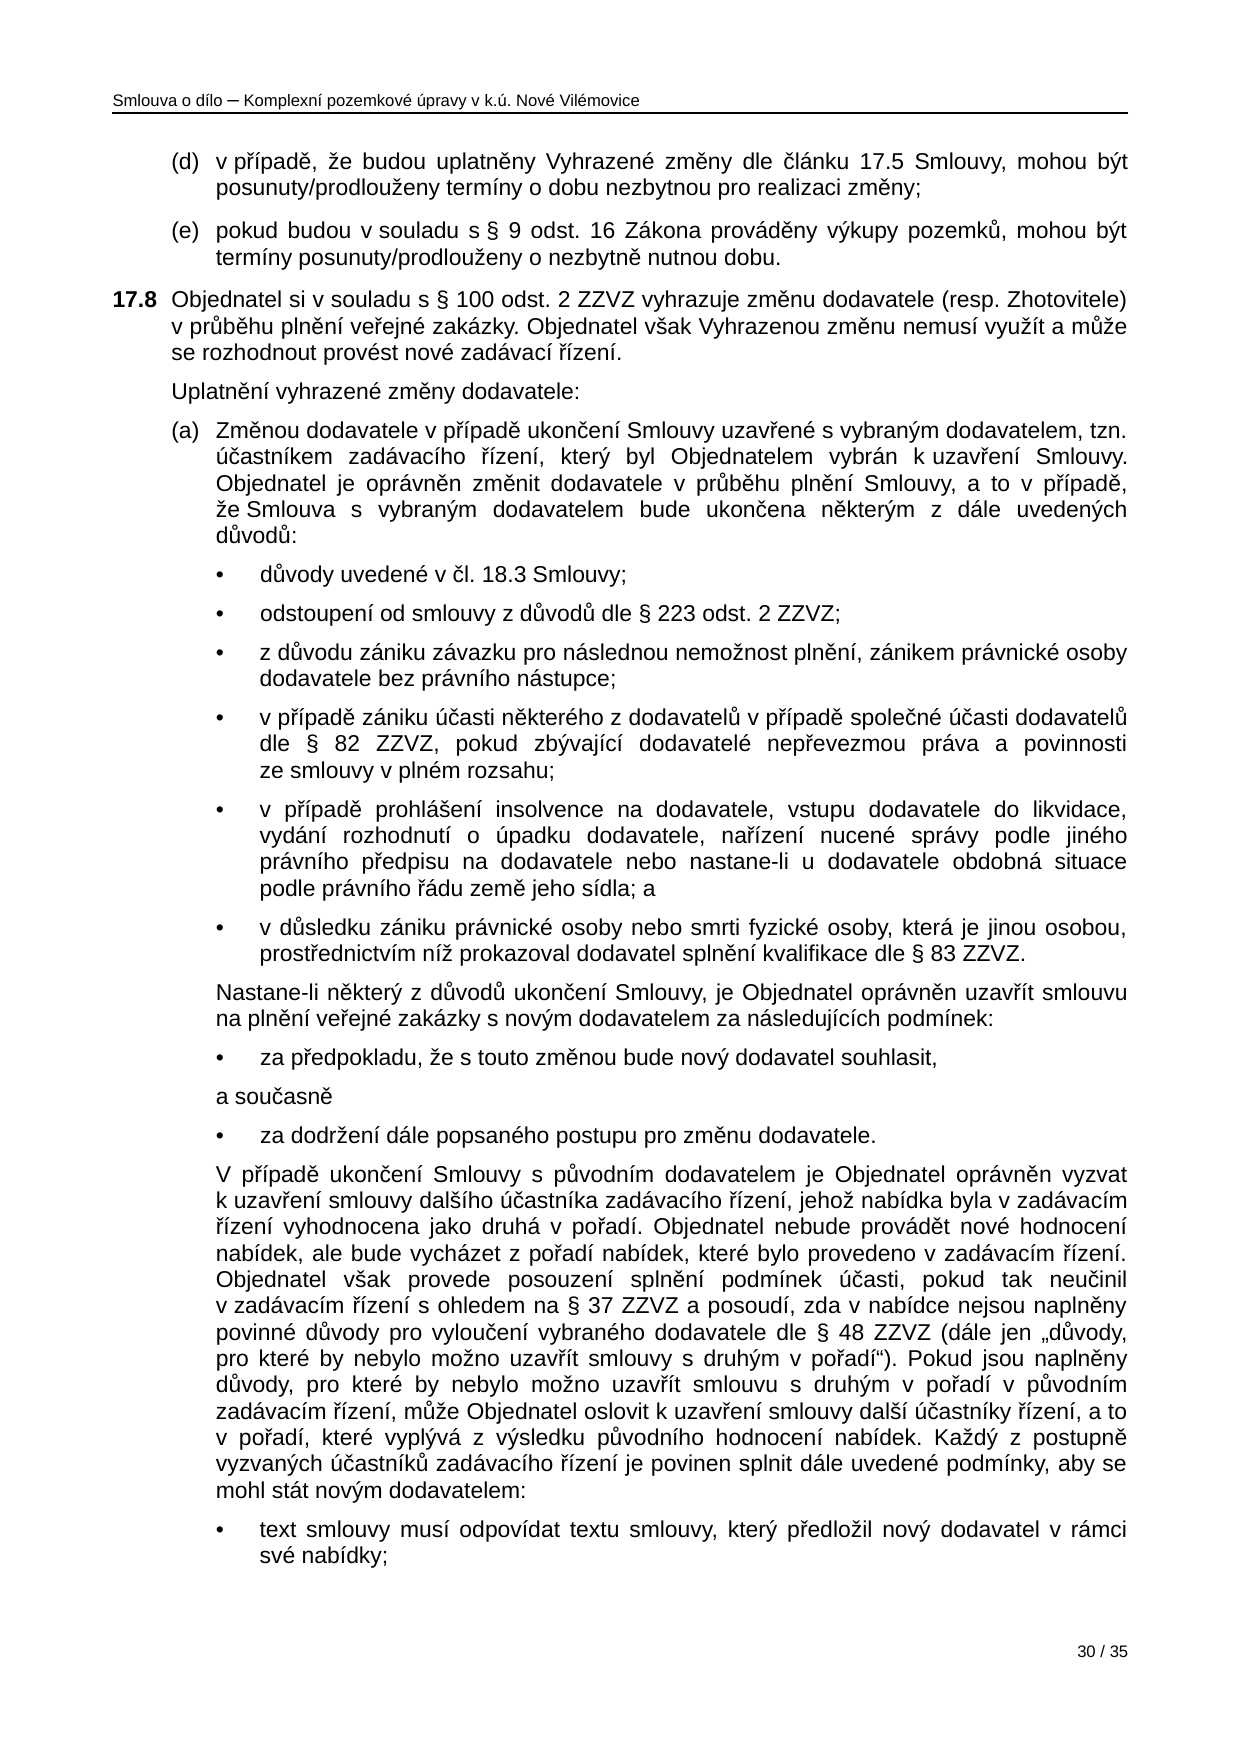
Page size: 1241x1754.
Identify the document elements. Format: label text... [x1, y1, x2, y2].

list v případě, že budou uplatněny Vyhrazené změny dle článku 17.5 Smlouvy, mohou být posunuty/prodlouženy termíny o dobu nezbytnou pro realizaci změny; [171, 148, 1128, 200]
list pokud budou v souladu s § 9 odst. 16 Zákona prováděny výkupy pozemků, mohou být termíny posunuty/prodlouženy o nezbytně nutnou dobu. [171, 217, 1128, 270]
text V případě ukončení Smlouvy s původním dodavatelem je Objednatel oprávněn vyzvat k uzavření smlouvy dalšího účastníka zadávacího řízení, jehož nabídka byla v zadávacím řízení vyhodnocena jako druhá v pořadí. Objednatel nebude provádět nové hodnocení nabídek, ale bude vycházet z pořadí nabídek, které bylo provedeno v zadávacím řízení. Objednatel však provede posouzení splnění podmínek účasti, pokud tak neučinil v zadávacím řízení s ohledem na § 37 ZZVZ a posoudí, zda v nabídce nejsou naplněny povinné důvody pro vyloučení vybraného dodavatele dle § 48 ZZVZ (dále jen „důvody, pro které by nebylo možno uzavřít smlouvy s druhým v pořadí“). Pokud jsou naplněny důvody, pro které by nebylo možno uzavřít smlouvu s druhým v pořadí v původním zadávacím řízení, může Objednatel oslovit k uzavření smlouvy další účastníky řízení, a to v pořadí, které vyplývá z výsledku původního hodnocení nabídek. Každý z postupně vyzvaných účastníků zadávacího řízení je povinen splnit dále uvedené podmínky, aby se mohl stát novým dodavatelem: [216, 1161, 1128, 1503]
text • odstoupení od smlouvy z důvodů dle § 223 odst. 2 ZZVZ; [216, 600, 1128, 626]
text Nastane-li některý z důvodů ukončení Smlouvy, je Objednatel oprávněn uzavřít smlouvu na plnění veřejné zakázky s novým dodavatelem za následujících podmínek: [216, 979, 1128, 1031]
text • za předpokladu, že s touto změnou bude nový dodavatel souhlasit, [216, 1044, 1128, 1070]
text Objednatel si v souladu s § 100 odst. 2 ZZVZ vyhrazuje změnu dodavatele (resp. Zhotovitele) v průběhu plnění veřejné zakázky. Objednatel však Vyhrazenou změnu nemusí využít a může se rozhodnout provést nové zadávací řízení. [112, 286, 1128, 366]
text • text smlouvy musí odpovídat textu smlouvy, který předložil nový dodavatel v rámci své nabídky; [216, 1516, 1128, 1568]
text • z důvodu zániku závazku pro následnou nemožnost plnění, zánikem právnické osoby dodavatele bez právního nástupce; [216, 639, 1128, 692]
text • v důsledku zániku právnické osoby nebo smrti fyzické osoby, která je jinou osobou, prostřednictvím níž prokazoval dodavatel splnění kvalifikace dle § 83 ZZVZ. [216, 913, 1128, 966]
text • v případě zániku účasti některého z dodavatelů v případě společné účasti dodavatelů dle § 82 ZZVZ, pokud zbývající dodavatelé nepřevezmou práva a povinnosti ze smlouvy v plném rozsahu; [216, 704, 1128, 783]
list Uplatnění vyhrazené změny dodavatele: [112, 378, 1128, 404]
text • v případě prohlášení insolvence na dodavatele, vstupu dodavatele do likvidace, vydání rozhodnutí o úpadku dodavatele, nařízení nucené správy podle jiného právního předpisu na dodavatele nebo nastane-li u dodavatele obdobná situace podle právního řádu země jeho sídla; a [216, 796, 1128, 901]
text • důvody uvedené v čl. 18.3 Smlouvy; [216, 561, 1128, 587]
text a současně [186, 1083, 1128, 1109]
list Změnou dodavatele v případě ukončení Smlouvy uzavřené s vybraným dodavatelem, tzn. účastníkem zadávacího řízení, který byl Objednatelem vybrán k uzavření Smlouvy. Objednatel je oprávněn změnit dodavatele v průběhu plnění Smlouvy, a to v případě, že Smlouva s vybraným dodavatelem bude ukončena některým z dále uvedených důvodů: [171, 417, 1128, 549]
text • za dodržení dále popsaného postupu pro změnu dodavatele. [216, 1122, 1128, 1148]
